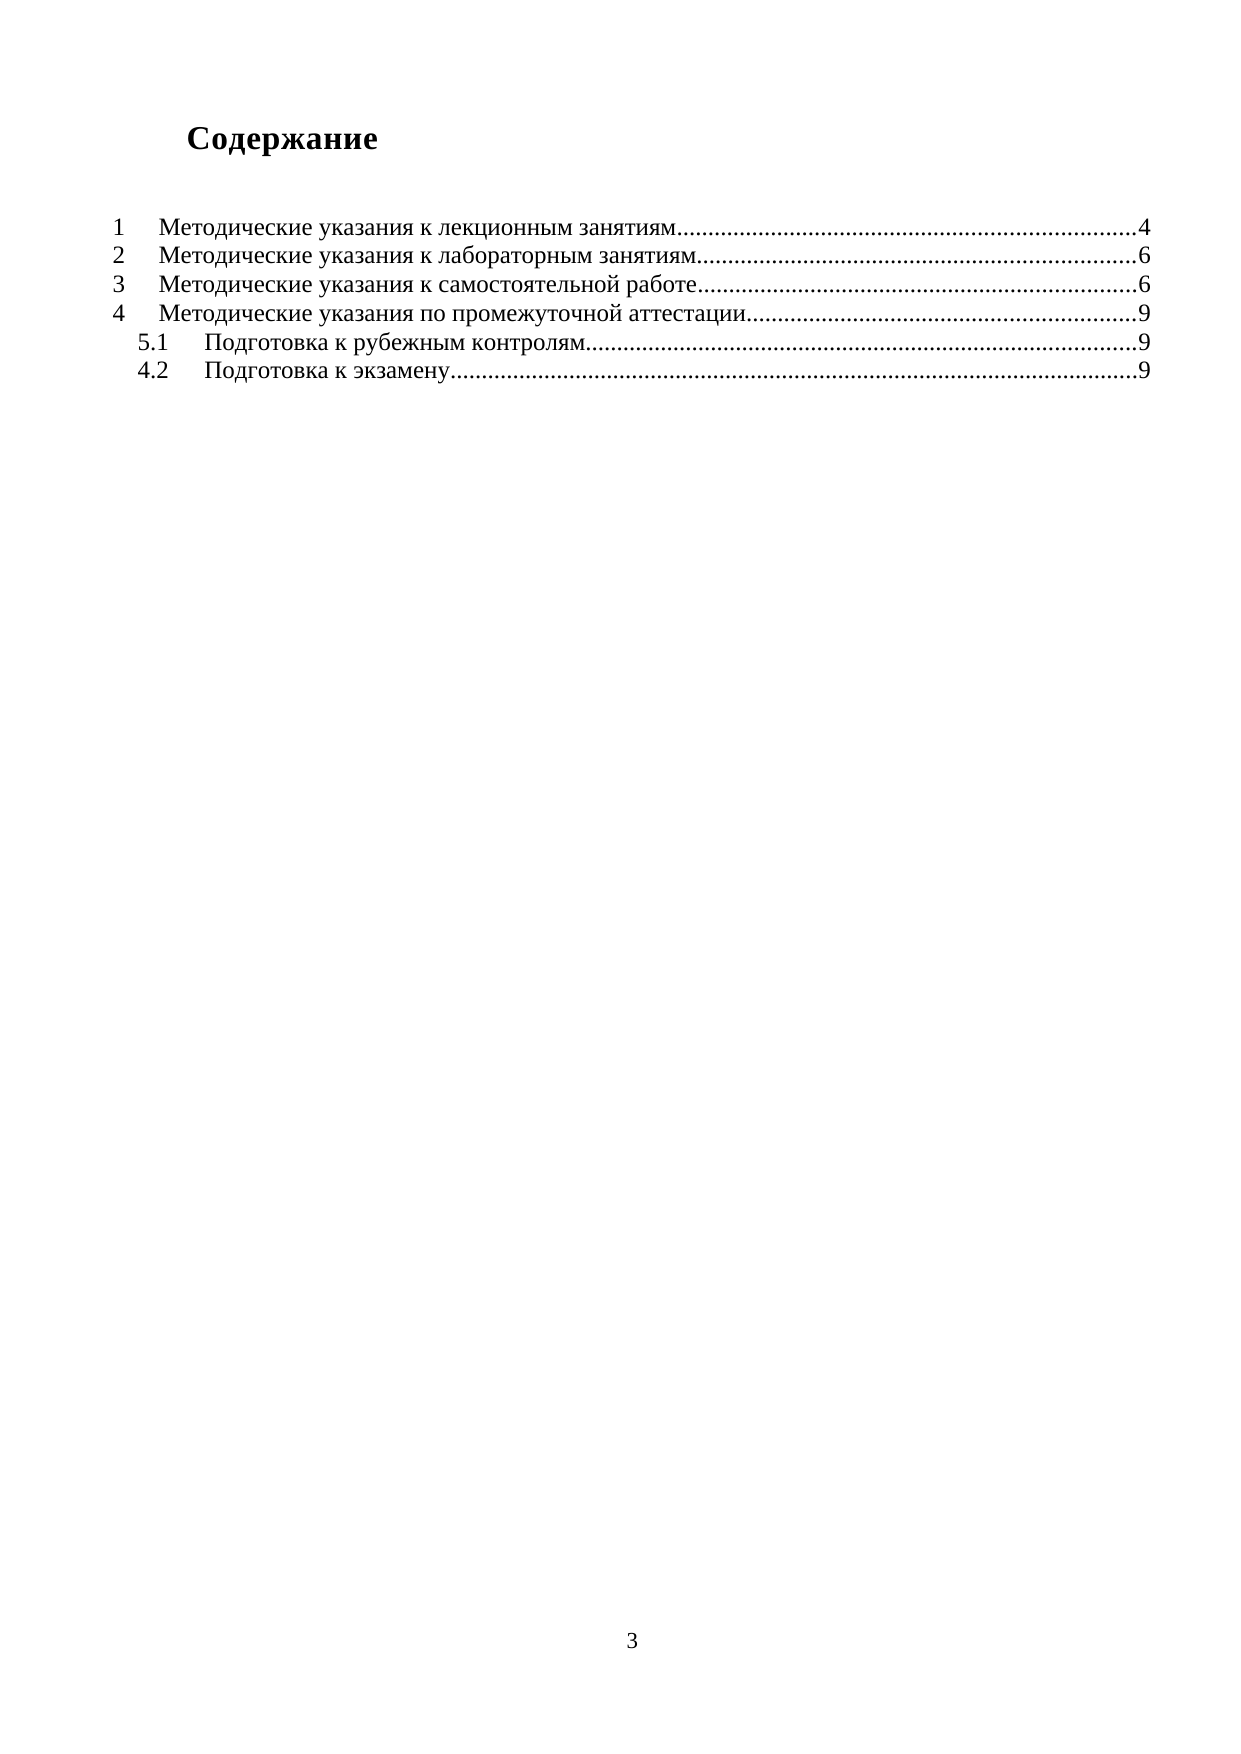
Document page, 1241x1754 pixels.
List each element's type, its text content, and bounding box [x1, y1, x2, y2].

text 3 Методические указания к самостоятельной работе 6 [112, 269, 1152, 298]
text 2 Методические указания к лабораторным занятиям 6 [112, 241, 1152, 269]
text Содержание [112, 118, 1152, 156]
text 4 Методические указания по промежуточной аттестации 9 [112, 298, 1152, 327]
text 5.1 Подготовка к рубежным контролям 9 [137, 327, 1152, 356]
text 1 Методические указания к лекционным занятиям 4 [112, 212, 1152, 241]
text 4.2 Подготовка к экзамену 9 [137, 356, 1152, 384]
